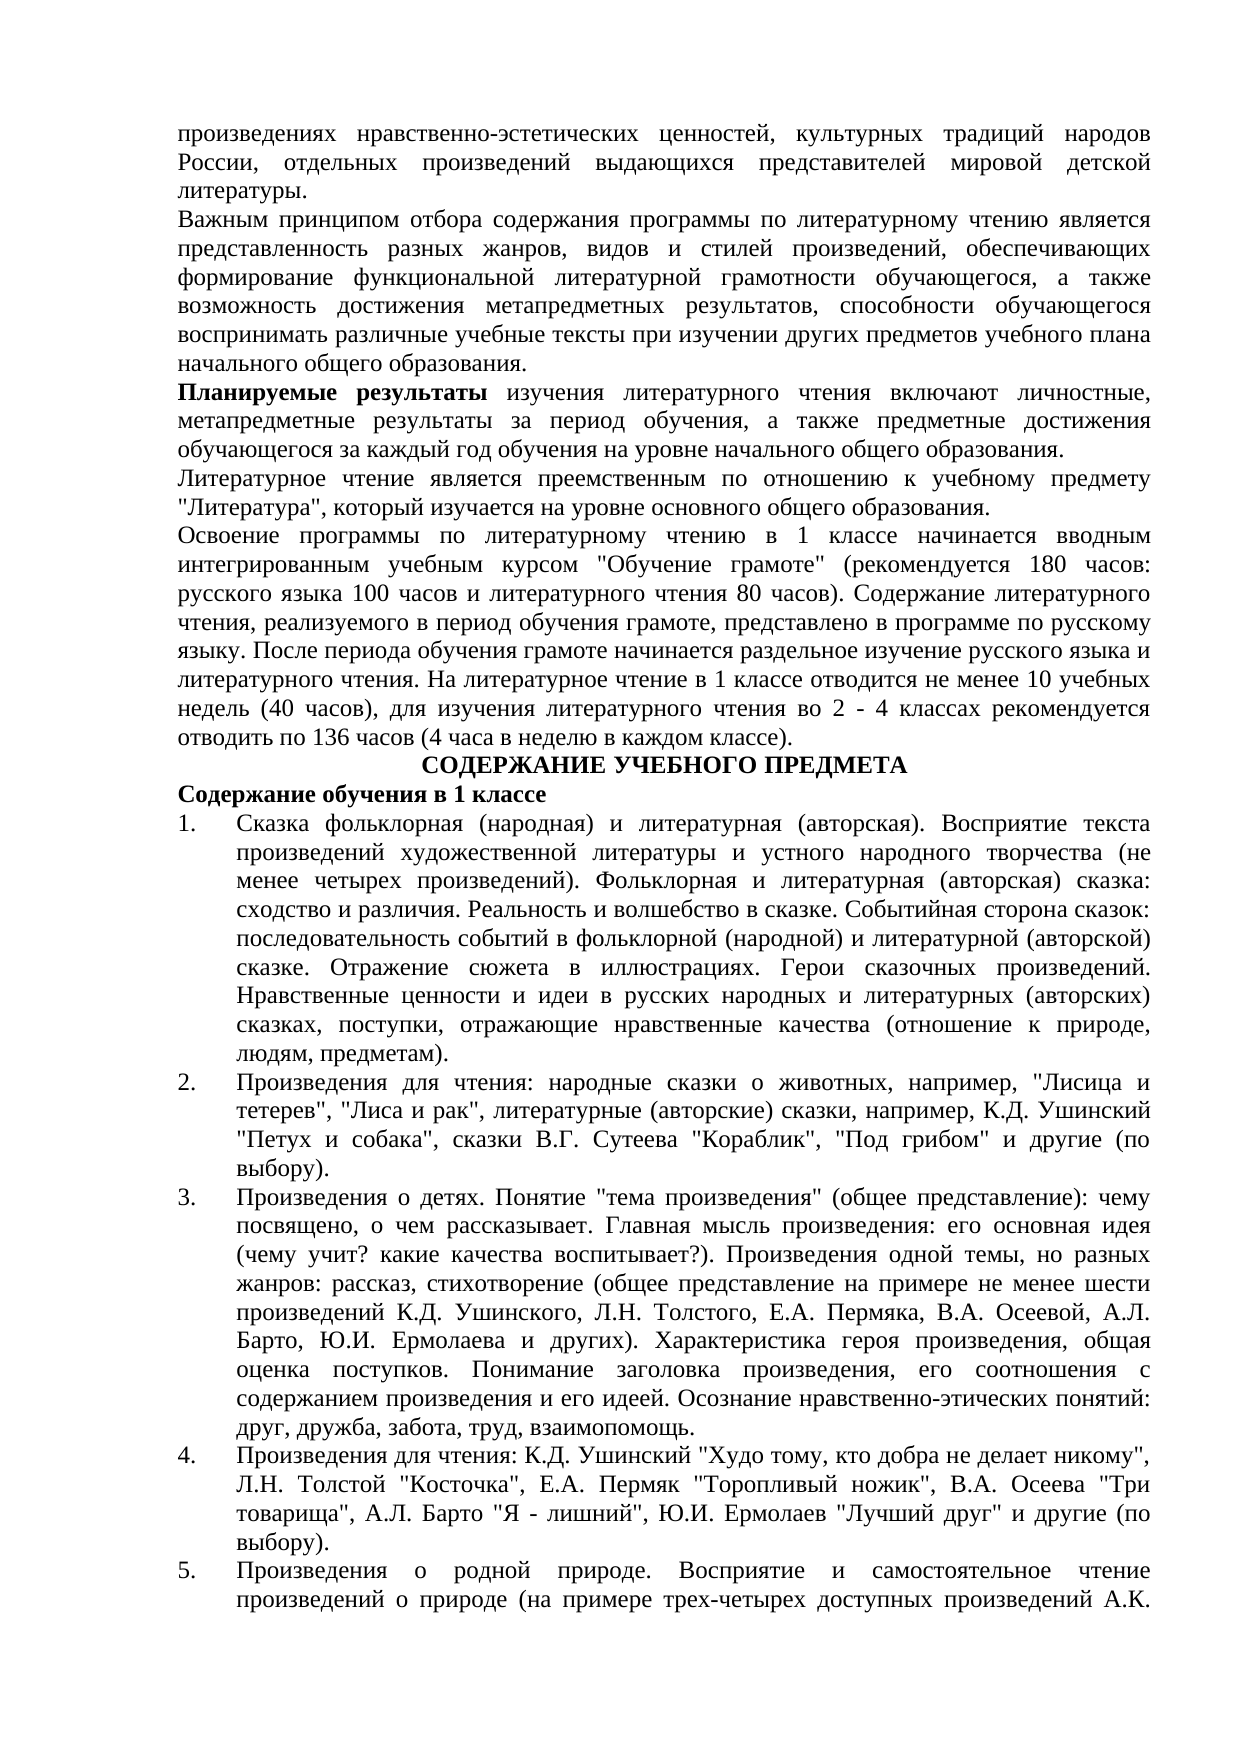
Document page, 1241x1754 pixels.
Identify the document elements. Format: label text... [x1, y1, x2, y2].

list Произведения о детях. Понятие "тема произведения" (общее представление): чему посвящено, о чем рассказывает. Главная мысль произведения: его основная идея (чему учит? какие качества воспитывает?). Произведения одной темы, но разных жанров: рассказ, стихотворение (общее представление на примере не менее шести произведений К.Д. Ушинского, Л.Н. Толстого, Е.А. Пермяка, В.А. Осеевой, А.Л. Барто, Ю.И. Ермолаева и других). Характеристика героя произведения, общая оценка поступков. Понимание заголовка произведения, его соотношения с содержанием произведения и его идеей. Осознание нравственно-этических понятий: друг, дружба, забота, труд, взаимопомощь. [177, 1182, 1152, 1441]
list Сказка фольклорная (народная) и литературная (авторская). Восприятие текста произведений художественной литературы и устного народного творчества (не менее четырех произведений). Фольклорная и литературная (авторская) сказка: сходство и различия. Реальность и волшебство в сказке. Событийная сторона сказок: последовательность событий в фольклорной (народной) и литературной (авторской) сказке. Отражение сюжета в иллюстрациях. Герои сказочных произведений. Нравственные ценности и идеи в русских народных и литературных (авторских) сказках, поступки, отражающие нравственные качества (отношение к природе, людям, предметам). [177, 808, 1152, 1067]
list Произведения для чтения: народные сказки о животных, например, "Лисица и тетерев", "Лиса и рак", литературные (авторские) сказки, например, К.Д. Ушинский "Петух и собака", сказки В.Г. Сутеева "Кораблик", "Под грибом" и другие (по выбору). [177, 1067, 1152, 1182]
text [177, 118, 1152, 204]
text СОДЕРЖАНИЕ УЧЕБНОГО ПРЕДМЕТА [177, 751, 1152, 779]
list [177, 1556, 1152, 1613]
text Литературное чтение является преемственным по отношению к учебному предмету "Литература", который изучается на уровне основного общего образования. [177, 463, 1152, 521]
text Освоение программы по литературному чтению в 1 классе начинается вводным интегрированным учебным курсом "Обучение грамоте" (рекомендуется 180 часов: русского языка 100 часов и литературного чтения 80 часов). Содержание литературного чтения, реализуемого в период обучения грамоте, представлено в программе по русскому языку. После периода обучения грамоте начинается раздельное изучение русского языка и литературного чтения. На литературное чтение в 1 классе отводится не менее 10 учебных недель (40 часов), для изучения литературного чтения во 2 - 4 классах рекомендуется отводить по 136 часов (4 часа в неделю в каждом классе). [177, 521, 1152, 751]
list Произведения для чтения: К.Д. Ушинский "Худо тому, кто добра не делает никому", Л.Н. Толстой "Косточка", Е.А. Пермяк "Торопливый ножик", В.А. Осеева "Три товарища", А.Л. Барто "Я - лишний", Ю.И. Ермолаев "Лучший друг" и другие (по выбору). [177, 1441, 1152, 1556]
text Важным принципом отбора содержания программы по литературному чтению является представленность разных жанров, видов и стилей произведений, обеспечивающих формирование функциональной литературной грамотности обучающегося, а также возможность достижения метапредметных результатов, способности обучающегося воспринимать различные учебные тексты при изучении других предметов учебного плана начального общего образования. [177, 204, 1152, 377]
text Содержание обучения в 1 классе [177, 779, 1152, 808]
text Планируемые результаты изучения литературного чтения включают личностные, метапредметные результаты за период обучения, а также предметные достижения обучающегося за каждый год обучения на уровне начального общего образования. [177, 377, 1152, 463]
